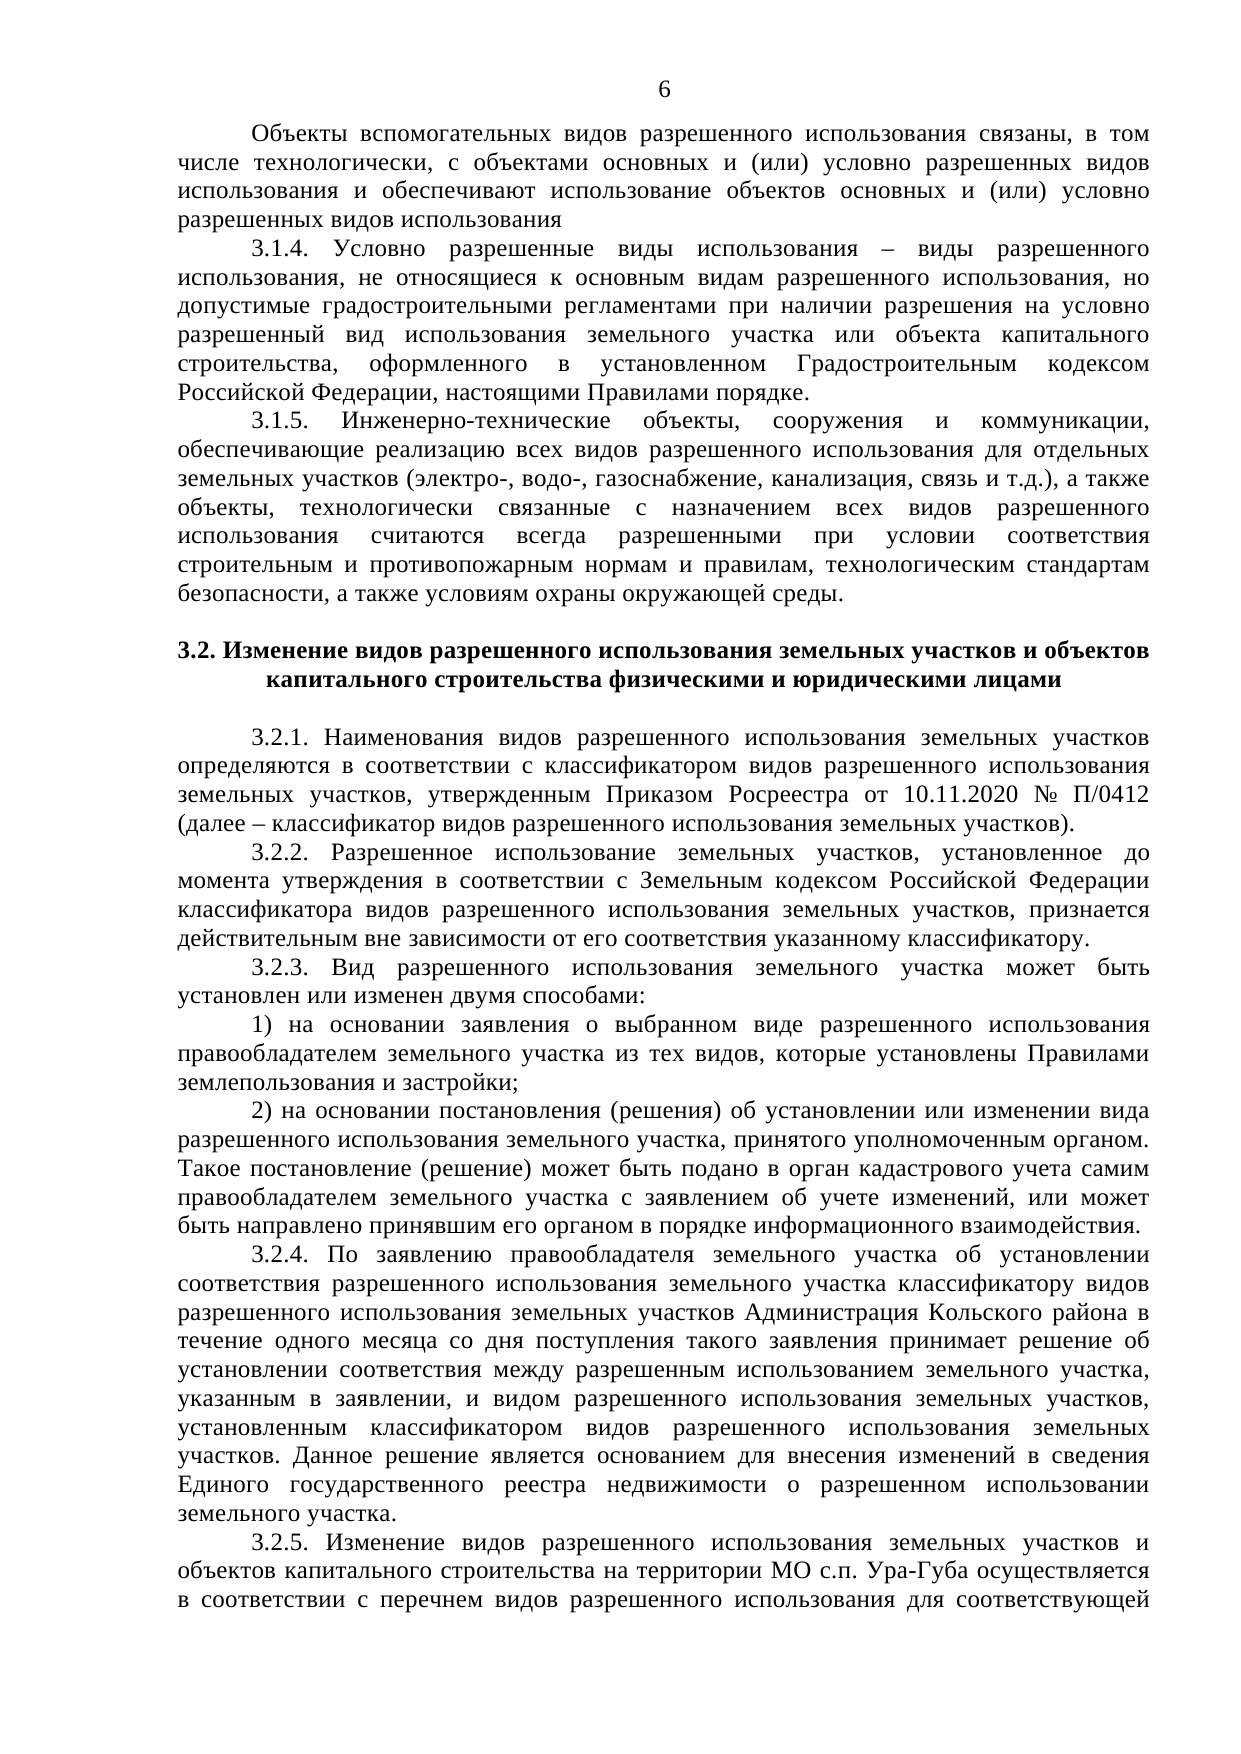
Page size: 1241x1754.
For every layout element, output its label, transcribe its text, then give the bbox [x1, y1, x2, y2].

text 3.2. Изменение видов разрешенного использования земельных участков и объектов капитального строительства физическими и юридическими лицами [177, 636, 1152, 693]
text 3.1.4. Условно разрешенные виды использования – виды разрешенного использования, не относящиеся к основным видам разрешенного использования, но допустимые градостроительными регламентами при наличии разрешения на условно разрешенный вид использования земельного участка или объекта капитального строительства, оформленного в установленном Градостроительным кодексом Российской Федерации, настоящими Правилами порядке. [177, 233, 1152, 406]
text 3.2.1. Наименования видов разрешенного использования земельных участков определяются в соответствии с классификатором видов разрешенного использования земельных участков, утвержденным Приказом Росреестра от 10.11.2020 № П/0412 (далее – классификатор видов разрешенного использования земельных участков). [177, 722, 1152, 837]
text Объекты вспомогательных видов разрешенного использования связаны, в том числе технологически, с объектами основных и (или) условно разрешенных видов использования и обеспечивают использование объектов основных и (или) условно разрешенных видов использования [177, 118, 1152, 233]
text 3.2.2. Разрешенное использование земельных участков, установленное до момента утверждения в соответствии с Земельным кодексом Российской Федерации классификатора видов разрешенного использования земельных участков, признается действительным вне зависимости от его соответствия указанному классификатору. [177, 837, 1152, 952]
text 3.2.4. По заявлению правообладателя земельного участка об установлении соответствия разрешенного использования земельного участка классификатору видов разрешенного использования земельных участков Администрация Кольского района в течение одного месяца со дня поступления такого заявления принимает решение об установлении соответствия между разрешенным использованием земельного участка, указанным в заявлении, и видом разрешенного использования земельных участков, установленным классификатором видов разрешенного использования земельных участков. Данное решение является основанием для внесения изменений в сведения Единого государственного реестра недвижимости о разрешенном использовании земельного участка. [177, 1239, 1152, 1527]
text 3.1.5. Инженерно-технические объекты, сооружения и коммуникации, обеспечивающие реализацию всех видов разрешенного использования для отдельных земельных участков (электро-, водо-, газоснабжение, канализация, связь и т.д.), а также объекты, технологически связанные с назначением всех видов разрешенного использования считаются всегда разрешенными при условии соответствия строительным и противопожарным нормам и правилам, технологическим стандартам безопасности, а также условиям охраны окружающей среды. [177, 406, 1152, 607]
text 3.2.3. Вид разрешенного использования земельного участка может быть установлен или изменен двумя способами: [177, 952, 1152, 1009]
text 2) на основании постановления (решения) об установлении или изменении вида разрешенного использования земельного участка, принятого уполномоченным органом. Такое постановление (решение) может быть подано в орган кадастрового учета самим правообладателем земельного участка с заявлением об учете изменений, или может быть направлено принявшим его органом в порядке информационного взаимодействия. [177, 1096, 1152, 1239]
text 1) на основании заявления о выбранном виде разрешенного использования правообладателем земельного участка из тех видов, которые установлены Правилами землепользования и застройки; [177, 1009, 1152, 1096]
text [177, 1527, 1152, 1613]
